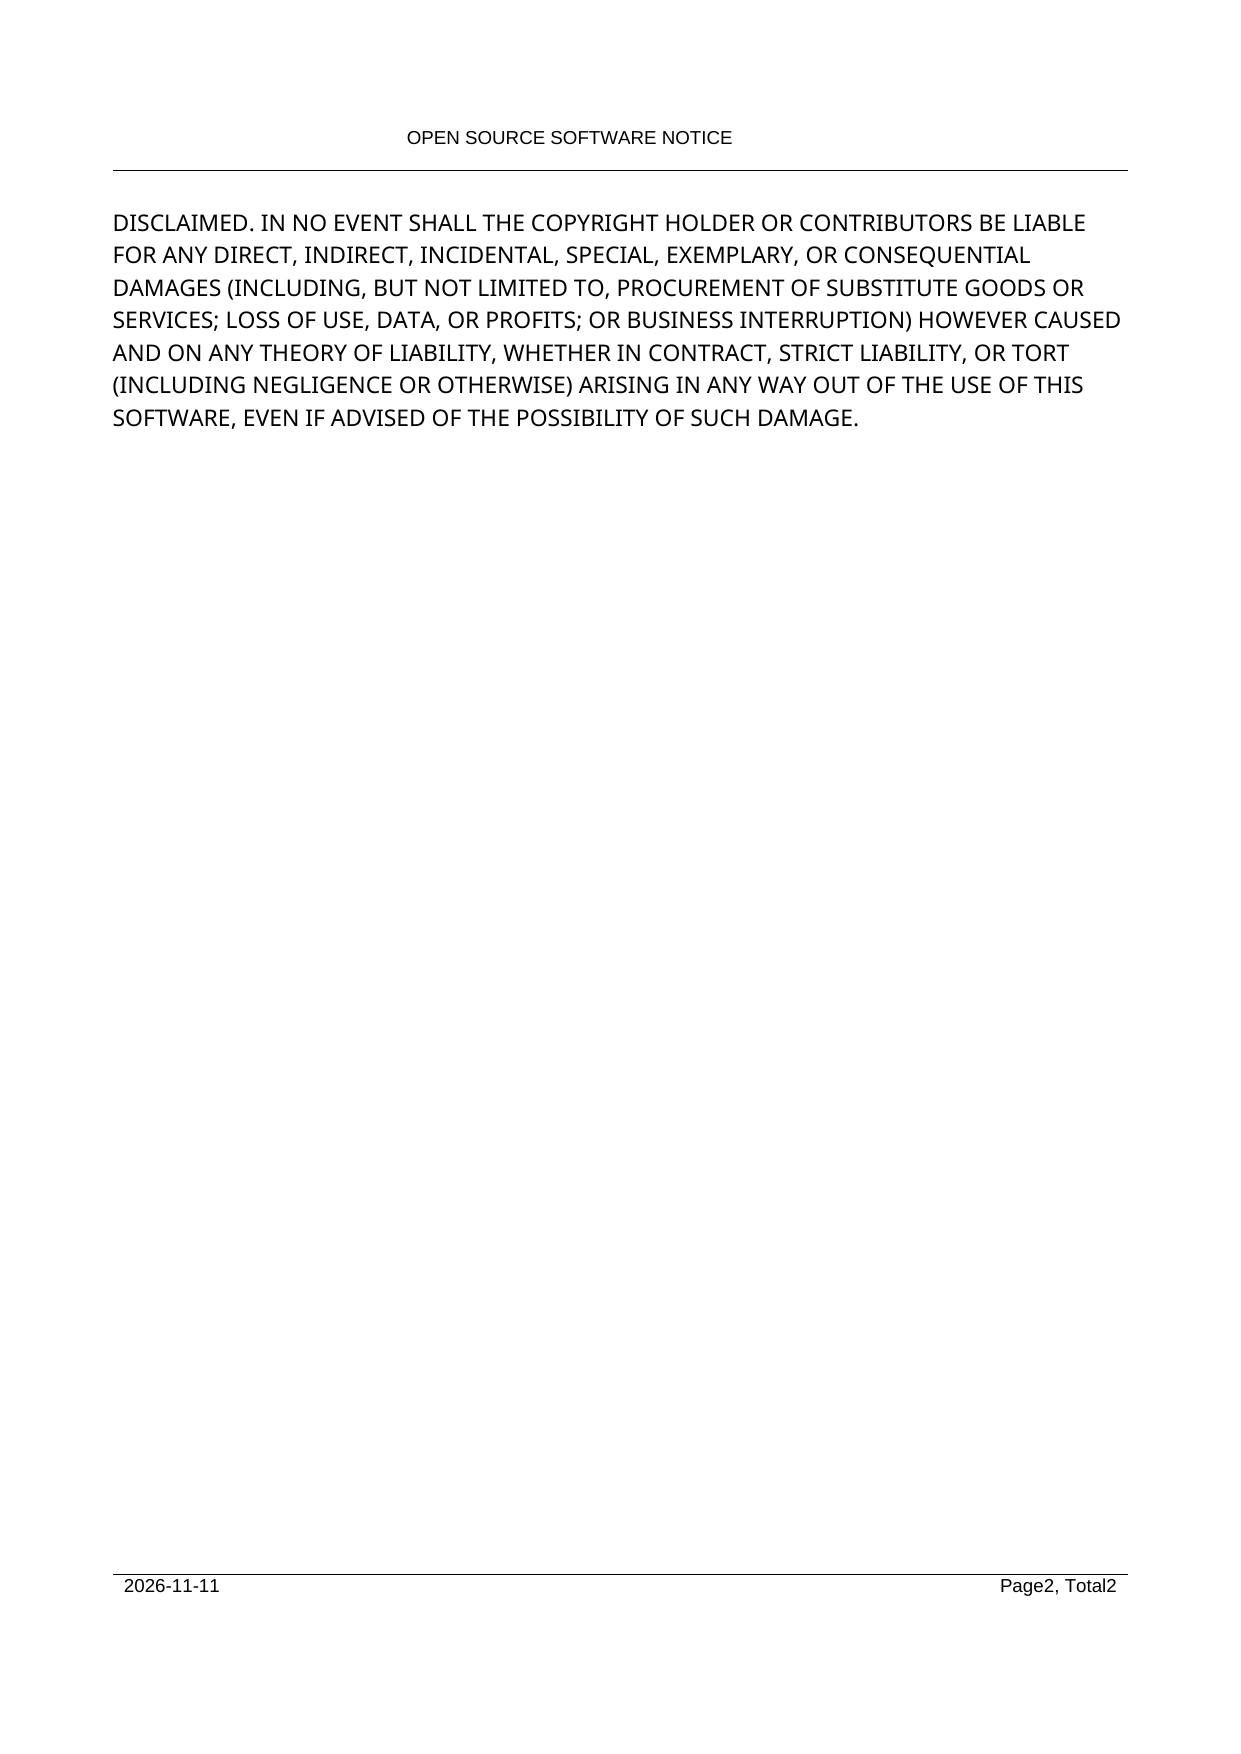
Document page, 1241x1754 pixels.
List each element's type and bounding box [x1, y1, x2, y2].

text [112, 206, 1128, 434]
